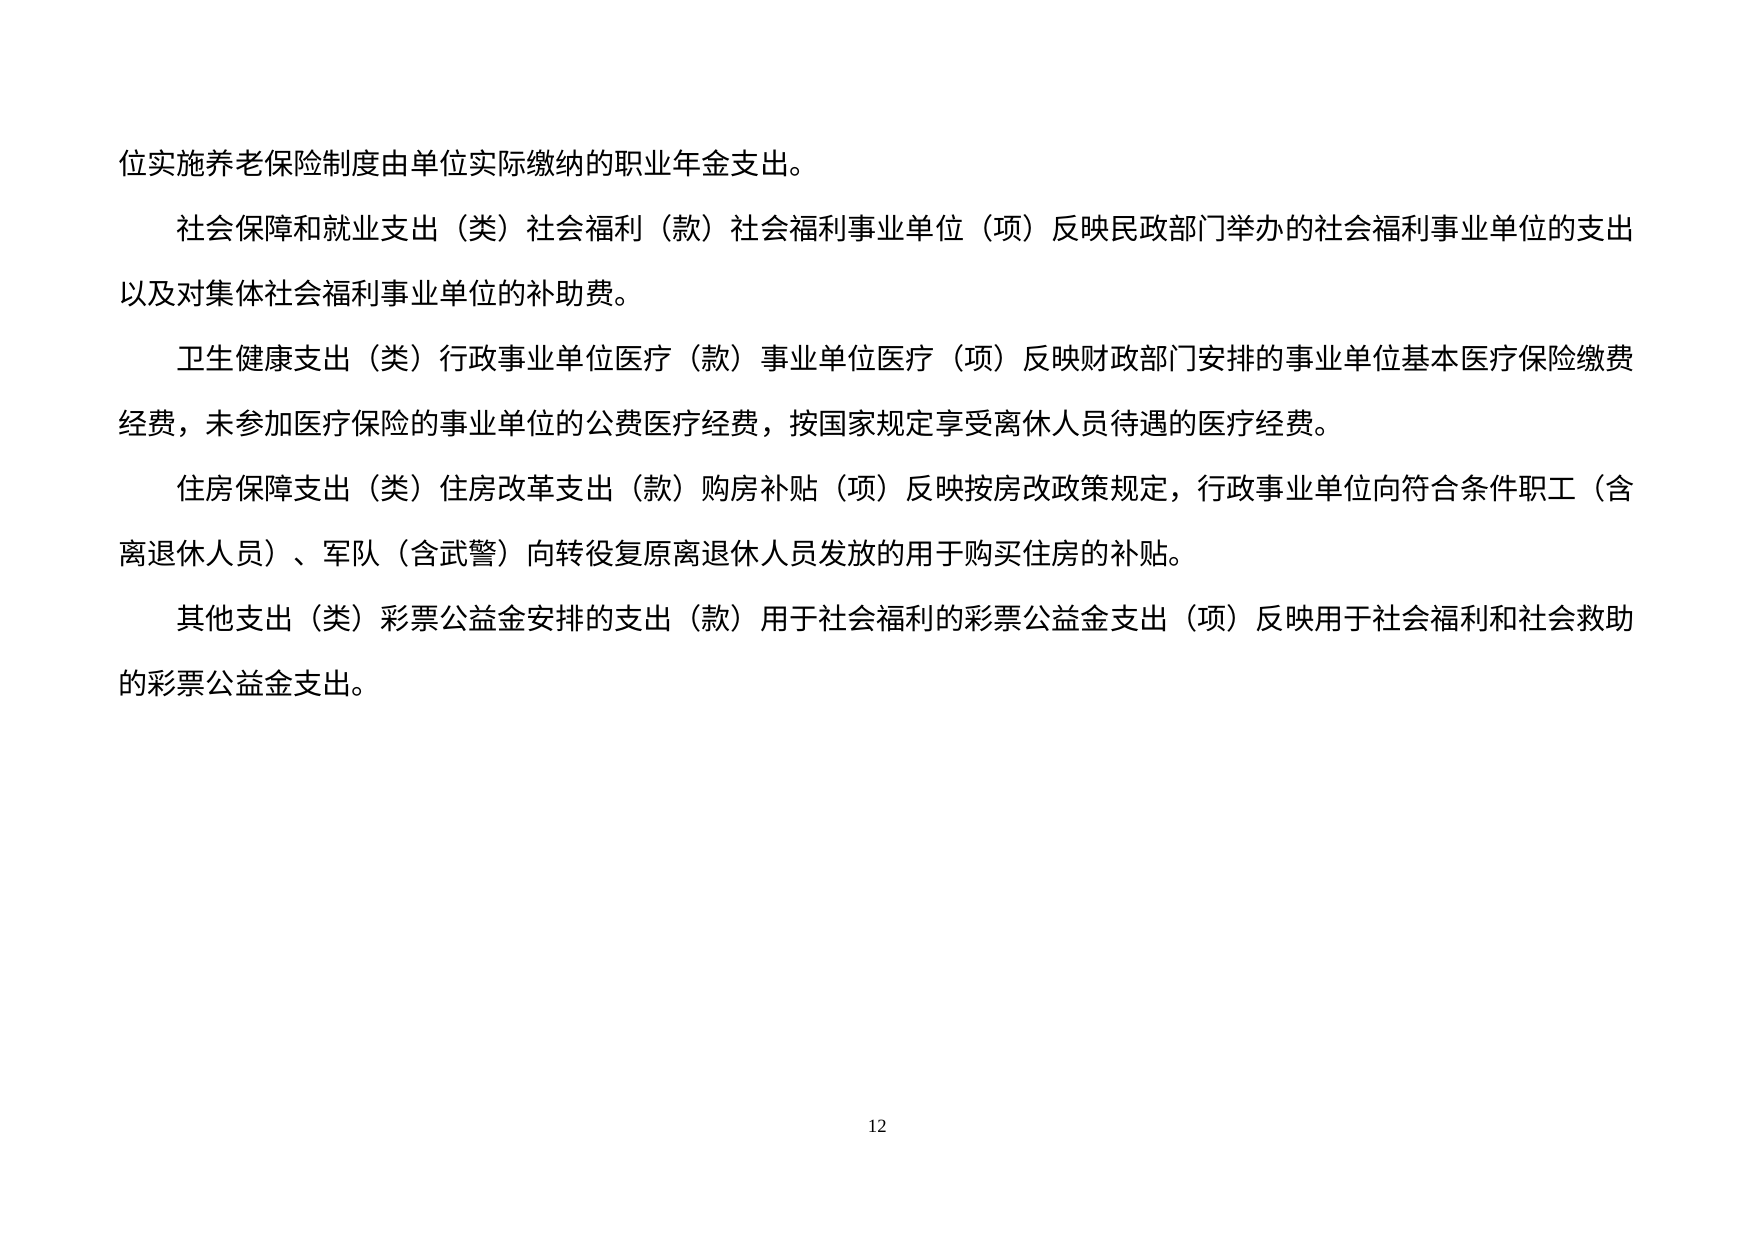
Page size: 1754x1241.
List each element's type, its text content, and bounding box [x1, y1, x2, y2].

text 卫生健康支出（类）行政事业单位医疗（款）事业单位医疗（项）反映财政部门安排的事业单位基本医疗保险缴费经费，未参加医疗保险的事业单位的公费医疗经费，按国家规定享受离休人员待遇的医疗经费。 [118, 324, 1636, 454]
text 住房保障支出（类）住房改革支出（款）购房补贴（项）反映按房改政策规定，行政事业单位向符合条件职工（含离退休人员）、军队（含武警）向转役复原离退休人员发放的用于购买住房的补贴。 [118, 454, 1636, 584]
text 其他支出（类）彩票公益金安排的支出（款）用于社会福利的彩票公益金支出（项）反映用于社会福利和社会救助的彩票公益金支出。 [118, 584, 1636, 714]
text 社会保障和就业支出（类）社会福利（款）社会福利事业单位（项）反映民政部门举办的社会福利事业单位的支出，以及对集体社会福利事业单位的补助费。 [118, 194, 1636, 324]
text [118, 129, 1636, 194]
